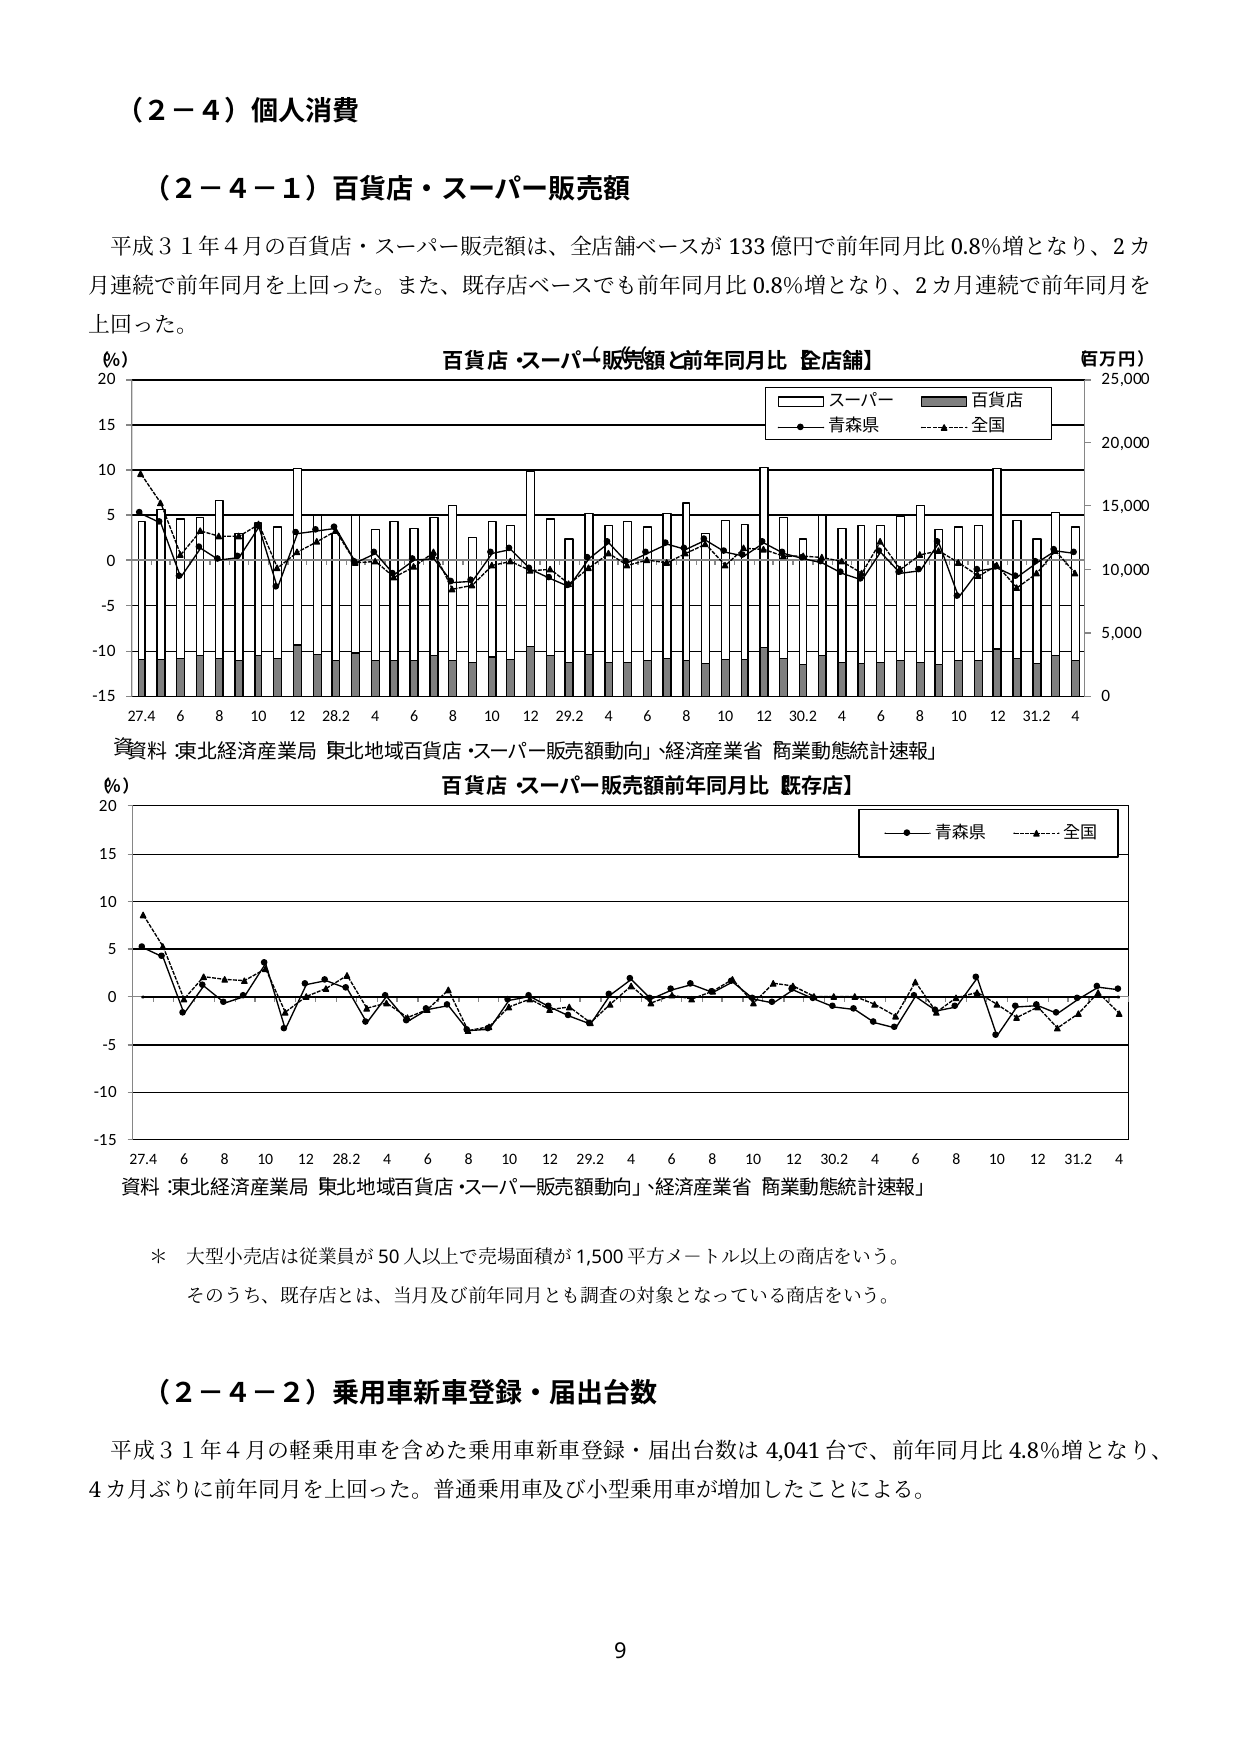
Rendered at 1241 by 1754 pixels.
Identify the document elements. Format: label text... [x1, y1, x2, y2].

text 平成３１年４月の百貨店・スーパー販売額は、全店舗ベースが133億円で前年同月比0.8％増となり、2カ月連続で前年同月を上回った。また、既存店ベースでも前年同月比0.8％増となり、2カ月連続で前年同月を上回った。 [89, 226, 1152, 342]
text 平成３１年４月の軽乗用車を含めた乗用車新車登録・届出台数は4,041台で、前年同月比4.8％増となり、4カ月ぶりに前年同月を上回った。普通乗用車及び小型乗用車が増加したことによる。 [89, 1430, 1152, 1508]
text ＊ 大型小売店は従業員が50人以上で売場面積が1,500平方メ－トル以上の商店をいう。 [132, 1236, 1152, 1274]
text （２－４－１）百貨店・スーパー販売額 [89, 148, 1152, 226]
text （２－４－２）乗用車新車登録・届出台数 [89, 1352, 1152, 1430]
text そのうち、既存店とは、当月及び前年同月とも調査の対象となっている商店をいう。 [112, 1274, 1152, 1313]
text （２－４）個人消費 [89, 70, 1152, 148]
